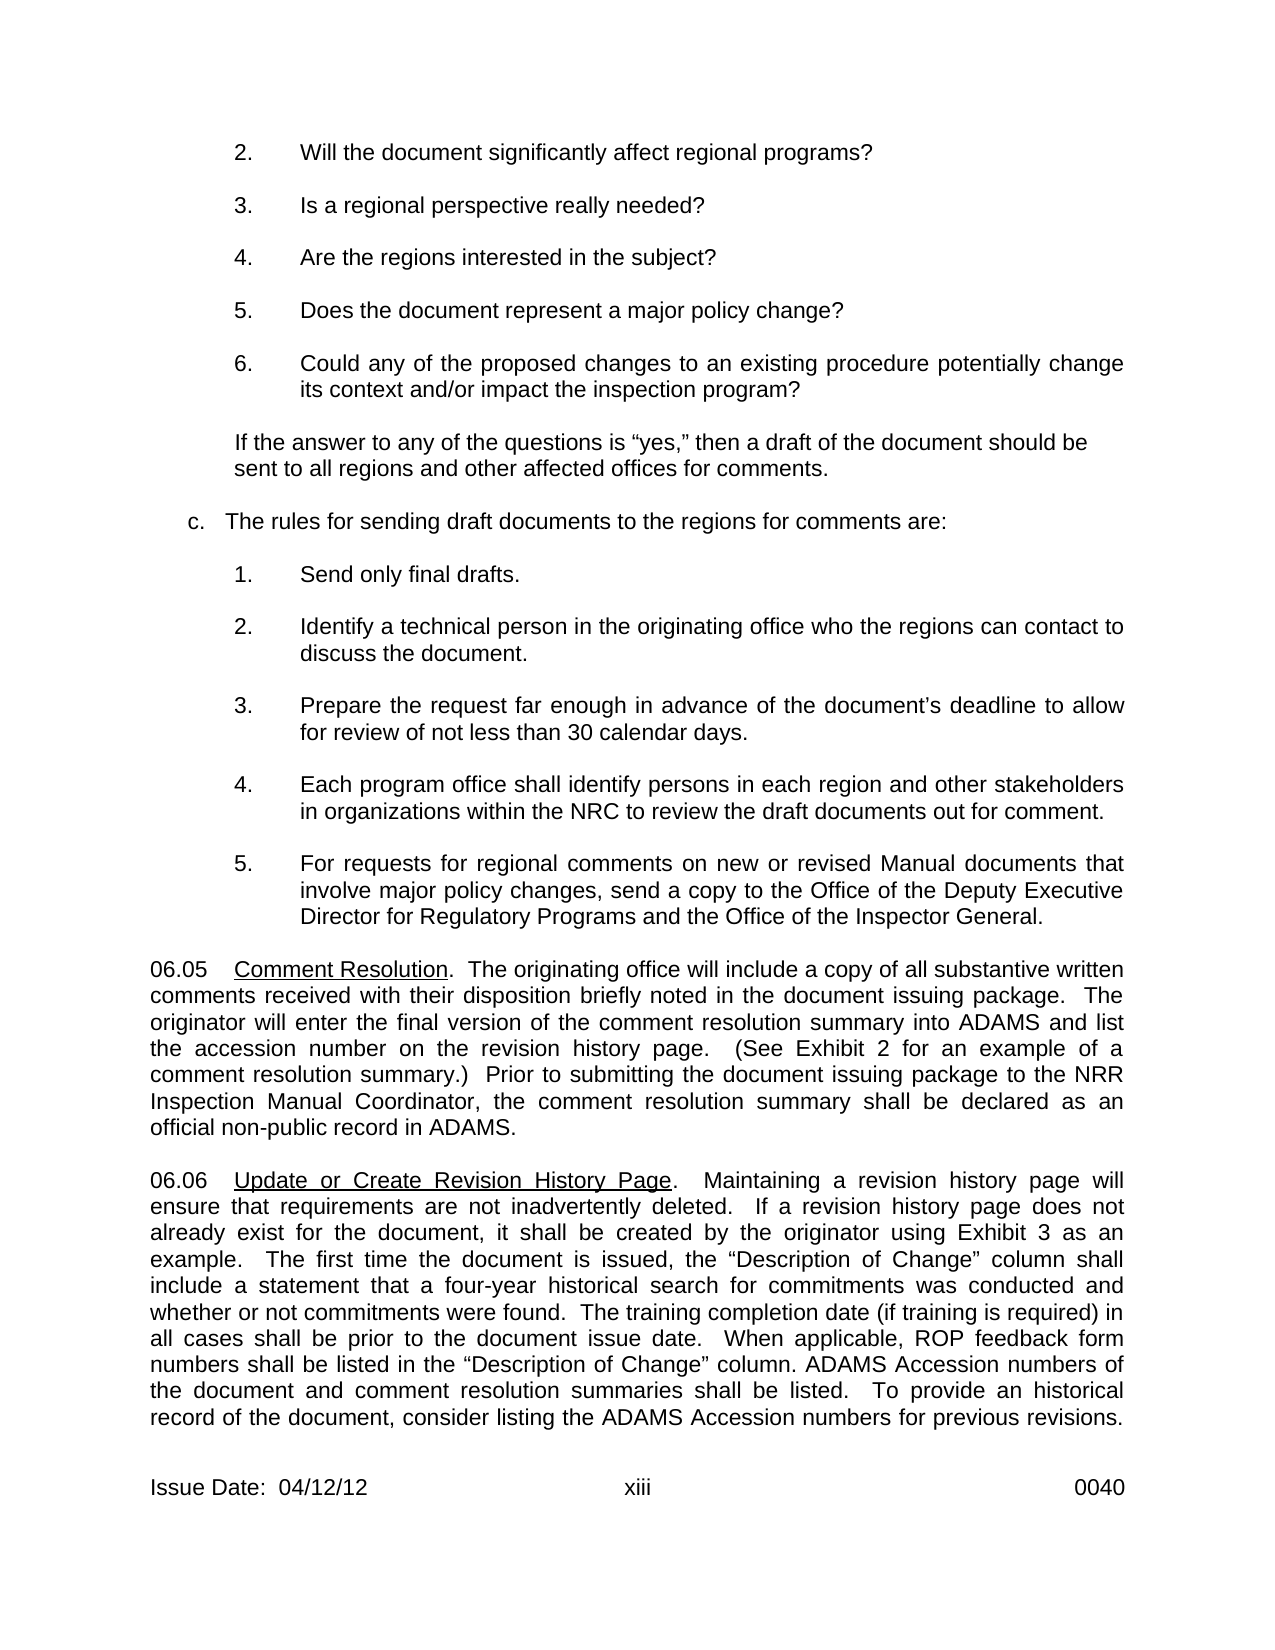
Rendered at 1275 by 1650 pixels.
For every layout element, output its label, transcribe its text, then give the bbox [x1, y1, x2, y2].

list The rules for sending draft documents to the regions for comments are: [187, 508, 1125, 534]
list Are the regions interested in the subject? [234, 244, 1125, 271]
list Each program office shall identify persons in each region and other stakeholders in organizations within the NRC to review the draft documents out for comment. [234, 771, 1125, 824]
list For requests for regional comments on new or revised Manual documents that involve major policy changes, send a copy to the Office of the Deputy Executive Director for Regulatory Programs and the Office of the Inspector General. [234, 850, 1125, 929]
list Send only final drafts. [234, 561, 1125, 587]
text If the answer to any of the questions is “yes,” then a draft of the document should be sent to all regions and other affected offices for comments. [234, 429, 1125, 481]
list Will the document significantly affect regional programs? [234, 139, 1125, 165]
list Identify a technical person in the originating office who the regions can contact to discuss the document. [234, 613, 1125, 666]
list Does the document represent a major policy change? [234, 297, 1125, 323]
list Is a regional perspective really needed? [234, 192, 1125, 218]
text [150, 1167, 1125, 1430]
list Could any of the proposed changes to an existing procedure potentially change its context and/or impact the inspection program? [234, 350, 1125, 402]
list Prepare the request far enough in advance of the document’s deadline to allow for review of not less than 30 calendar days. [234, 692, 1125, 745]
text 06.05 Comment Resolution . The originating office will include a copy of all substantive written comments received with their disposition briefly noted in the document issuing package. The originator will enter the final version of the comment resolution summary into ADAMS and list the accession number on the revision history page. (See Exhibit 2 for an example of a comment resolution summary.) Prior to submitting the document issuing package to the NRR Inspection Manual Coordinator, the comment resolution summary shall be declared as an official non-public record in ADAMS. [150, 956, 1125, 1140]
